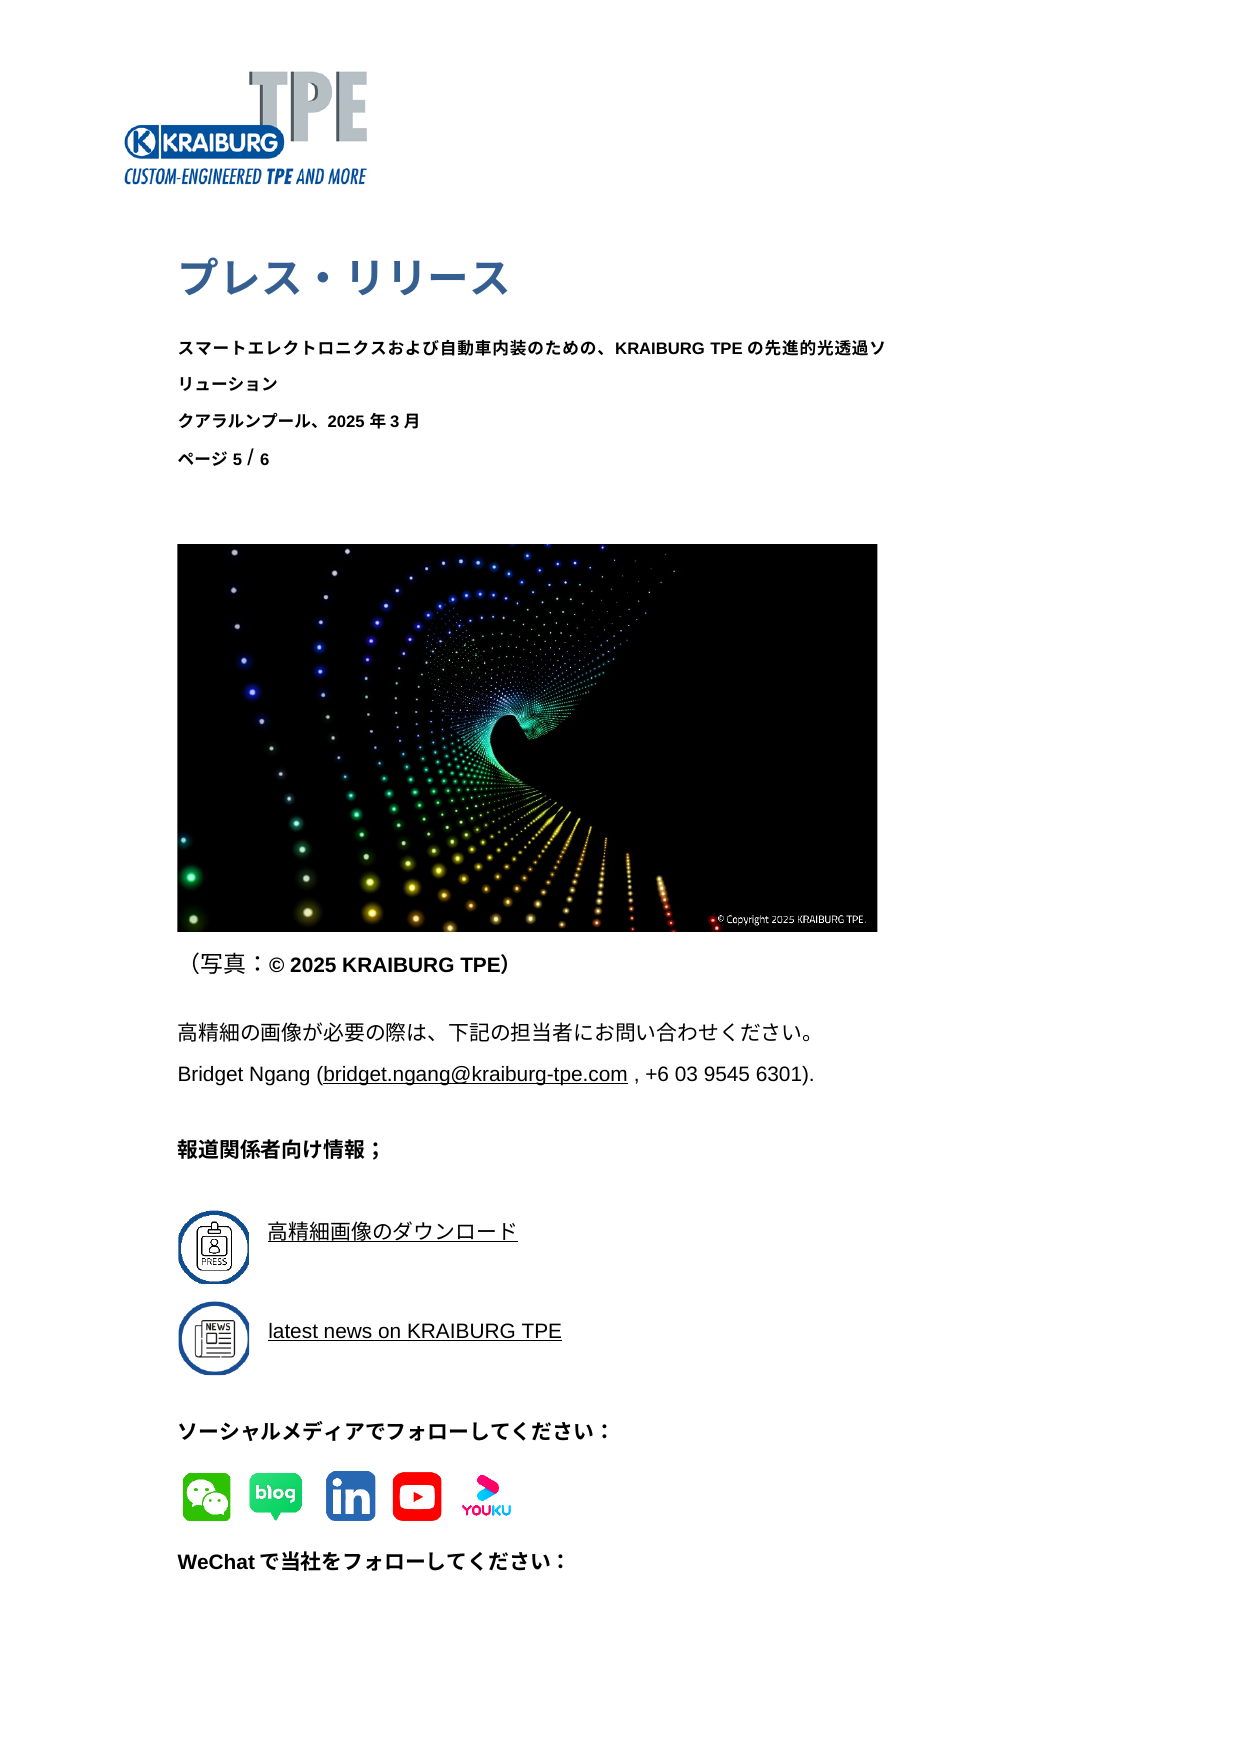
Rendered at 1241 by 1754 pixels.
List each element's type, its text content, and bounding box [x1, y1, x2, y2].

picture [176, 1210, 249, 1283]
text WeChatで当社をフォローしてください： [177, 1545, 886, 1575]
text ソーシャルメディアでフォローしてください： [177, 1416, 886, 1446]
text latest news on KRAIBURG TPE [249, 1319, 886, 1343]
text （写真：© 2025 KRAIBURG TPE） [177, 946, 886, 979]
picture [247, 1473, 303, 1521]
text 高精細画像のダウンロード [239, 1215, 886, 1245]
picture [326, 1471, 376, 1521]
picture [112, 55, 379, 200]
text Bridget Ngang (bridget.ngang@kraiburg-tpe.com , +6 03 9545 6301). [177, 1062, 886, 1086]
text 高精細の画像が必要の際は、下記の担当者にお問い合わせください。 [177, 1017, 886, 1047]
picture [453, 1471, 519, 1521]
text 報道関係者向け情報； [177, 1134, 886, 1164]
picture [177, 1301, 249, 1374]
picture [392, 1472, 442, 1521]
picture [177, 544, 878, 932]
picture [183, 1473, 231, 1521]
